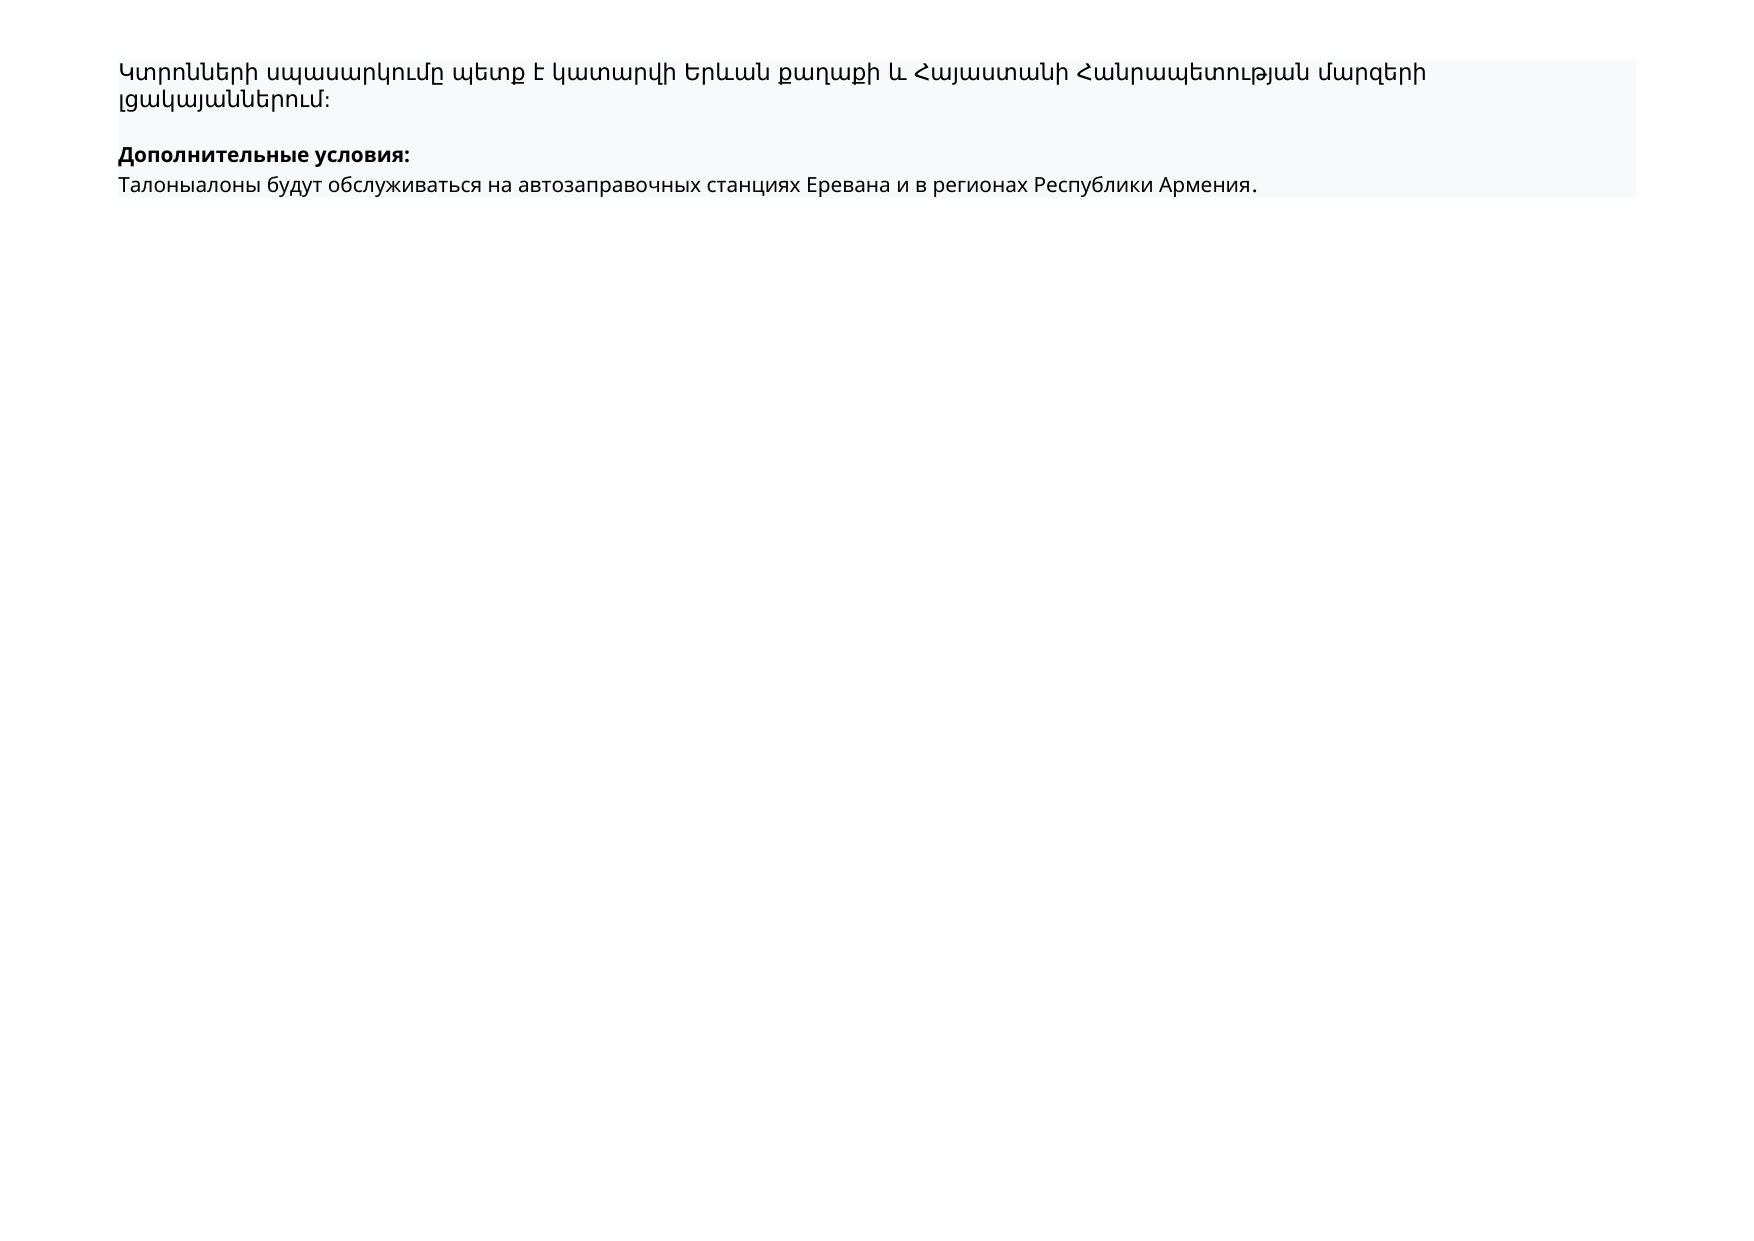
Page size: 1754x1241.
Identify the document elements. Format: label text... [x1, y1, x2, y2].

text Կտրոնների սպասարկումը պետք է կատարվի Երևան քաղաքի և Հայաստանի Հանրապետության մարզերի լցակայաններում: [118, 59, 1636, 112]
text Дополнительные условия: [118, 112, 1636, 169]
text Талоныалоны будут обслуживаться на автозаправочных станциях Еревана и в регионах Республики Армения. [118, 169, 1636, 198]
